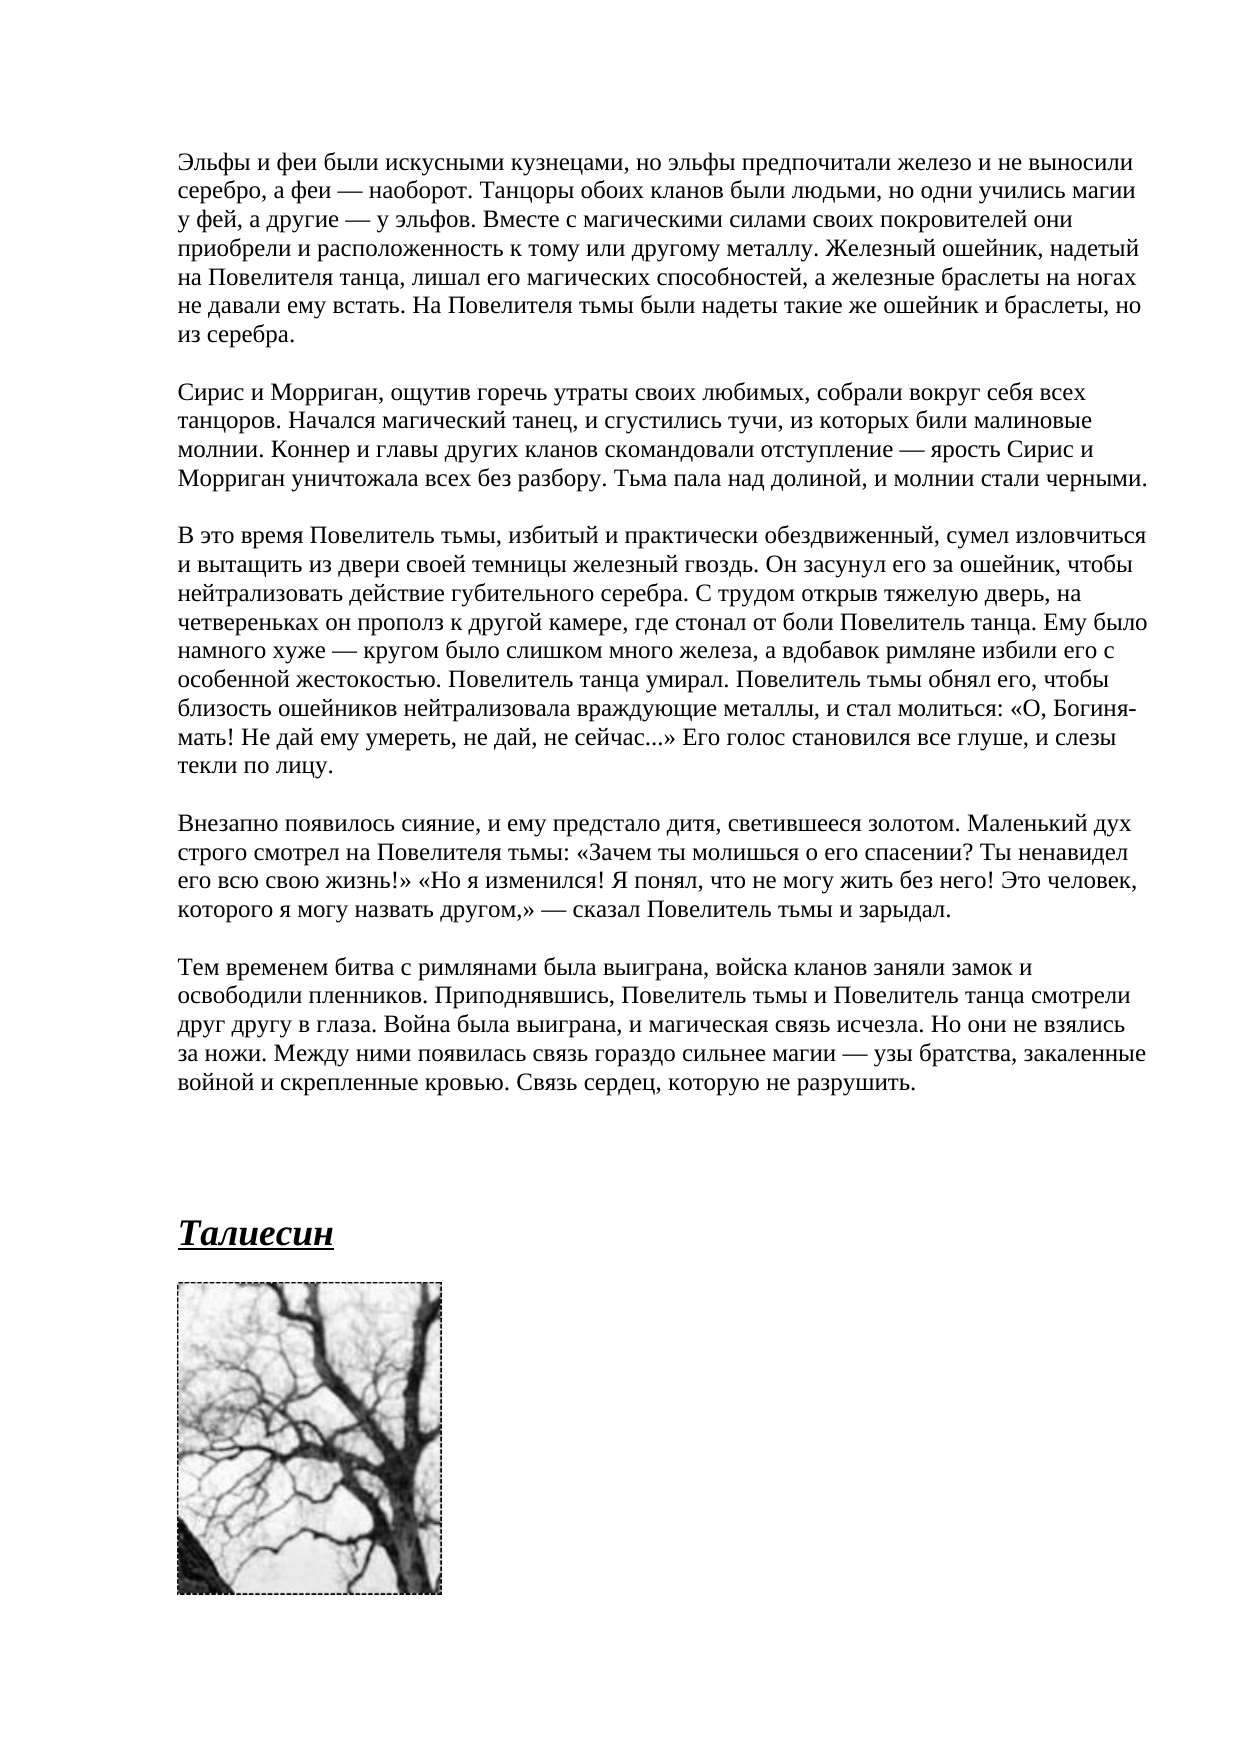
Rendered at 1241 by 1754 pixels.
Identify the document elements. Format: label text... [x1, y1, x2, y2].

text В это время Повелитель тьмы, избитый и практически обездвиженный, сумел изловчиться и вытащить из двери своей темницы железный гвоздь. Он засунул его за ошейник, чтобы нейтрализовать действие губительного серебра. С трудом открыв тяжелую дверь, на четвереньках он прополз к другой камере, где стонал от боли Повелитель танца. Ему было намного хуже — кругом было слишком много железа, а вдобавок римляне избили его с особенной жестокостью. Повелитель танца умирал. Повелитель тьмы обнял его, чтобы близость ошейников нейтрализовала враждующие металлы, и стал молиться: «О, Богиня-мать! Не дай ему умереть, не дай, не сейчас...» Его голос становился все глуше, и слезы текли по лицу. [177, 521, 1152, 779]
text Внезапно появилось сияние, и ему предстало дитя, светившееся золотом. Маленький дух строго смотрел на Повелителя тьмы: «Зачем ты молишься о его спасении? Ты ненавидел его всю свою жизнь!» «Но я изменился! Я понял, что не могу жить без него! Это человек, которого я могу назвать другом,» — сказал Повелитель тьмы и зарыдал. [177, 808, 1152, 923]
text Эльфы и феи были искусными кузнецами, но эльфы предпочитали железо и не выносили серебро, а феи — наоборот. Танцоры обоих кланов были людьми, но одни учились магии у фей, а другие — у эльфов. Вместе с магическими силами своих покровителей они приобрели и расположенность к тому или другому металлу. Железный ошейник, надетый на Повелителя танца, лишал его магических способностей, а железные браслеты на ногах не давали ему встать. На Повелителя тьмы были надеты такие же ошейник и браслеты, но из серебра. [177, 147, 1152, 348]
text Тем временем битва с римлянами была выиграна, войска кланов заняли замок и освободили пленников. Приподнявшись, Повелитель тьмы и Повелитель танца смотрели друг другу в глаза. Война была выиграна, и магическая связь исчезла. Но они не взялись за ножи. Между ними появилась связь гораздо сильнее магии — узы братства, закаленные войной и скрепленные кровью. Связь сердец, которую не разрушить. [177, 952, 1152, 1096]
picture [177, 1282, 442, 1595]
text Сирис и Морриган, ощутив горечь утраты своих любимых, собрали вокруг себя всех танцоров. Начался магический танец, и сгустились тучи, из которых били малиновые молнии. Коннер и главы других кланов скомандовали отступление — ярость Сирис и Морриган уничтожала всех без разбору. Тьма пала над долиной, и молнии стали черными. [177, 377, 1152, 492]
text Талиесин [177, 1211, 1152, 1254]
